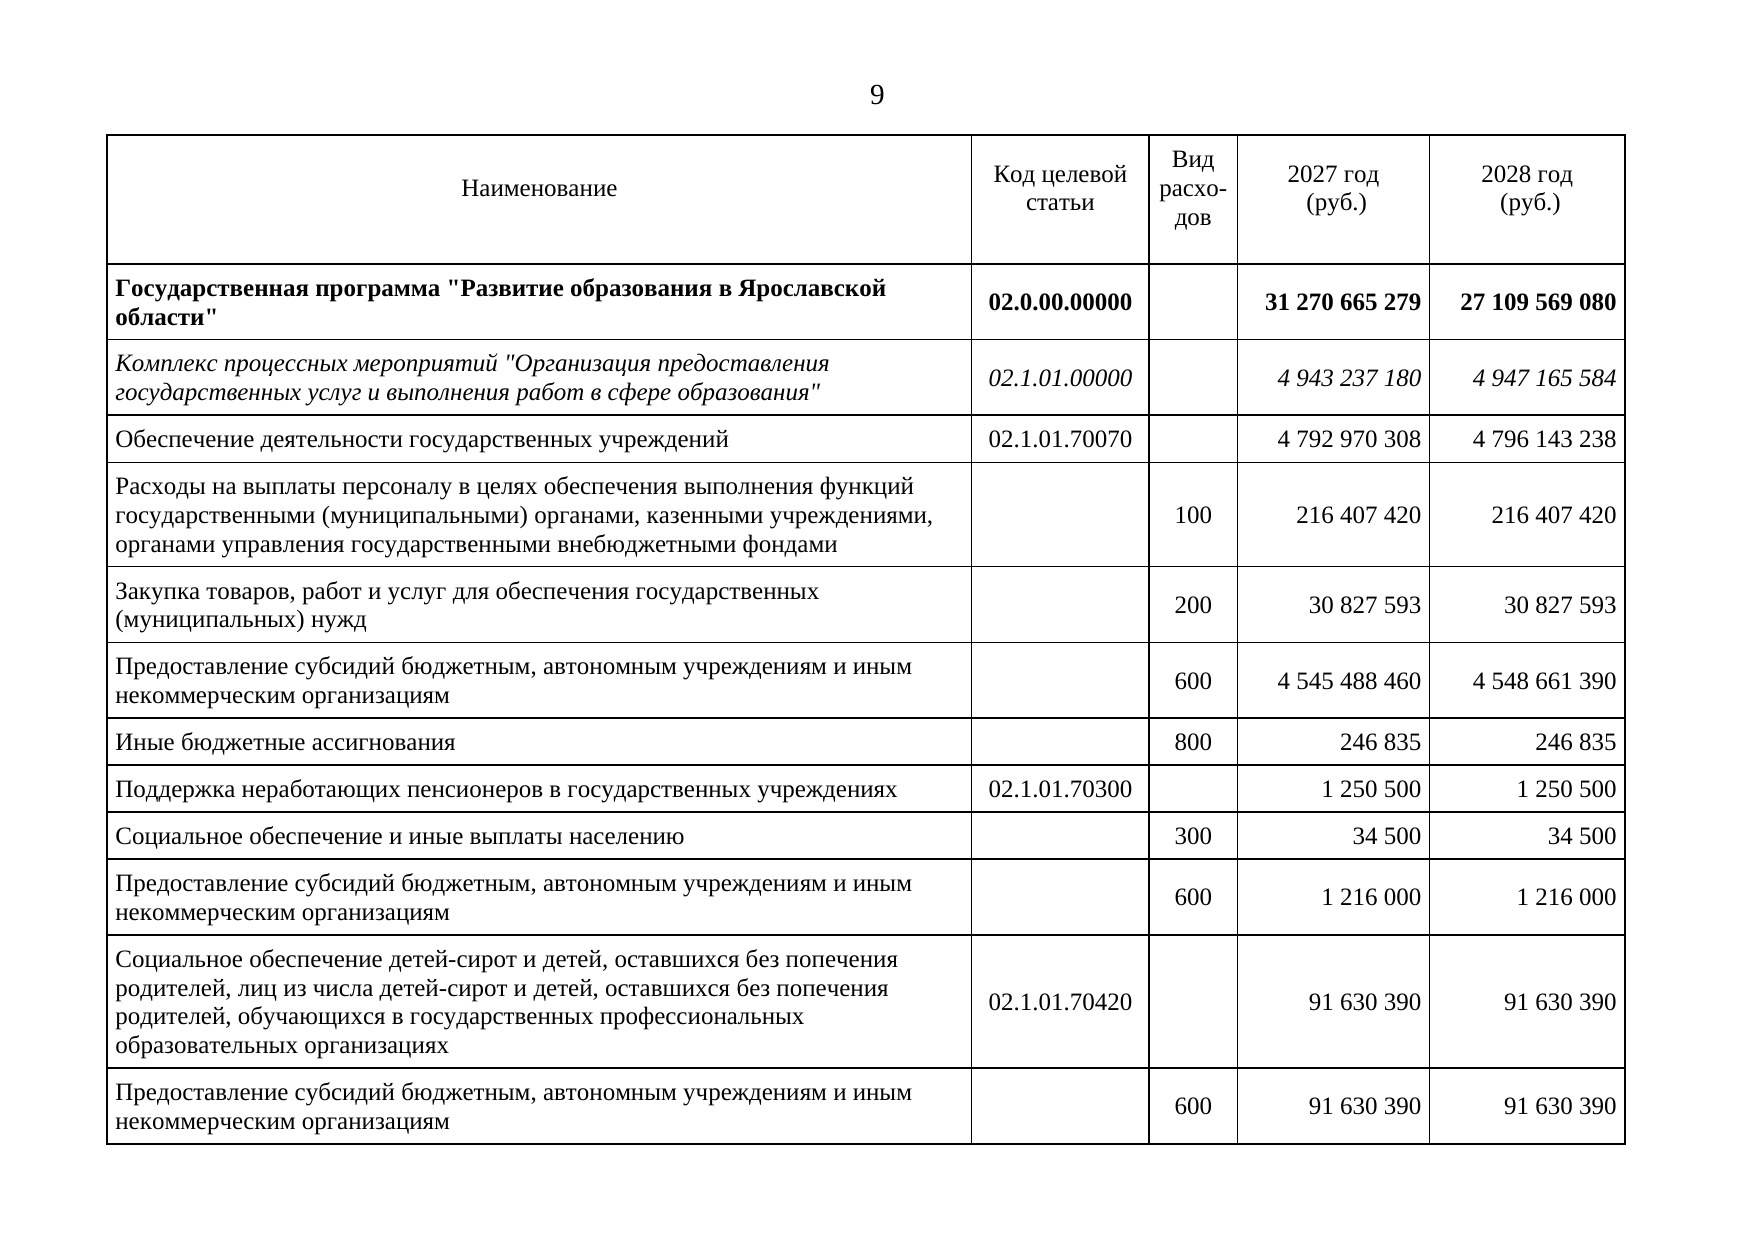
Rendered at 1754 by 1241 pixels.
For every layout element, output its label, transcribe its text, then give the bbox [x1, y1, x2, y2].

table_cell 216 407 420 [1238, 463, 1429, 566]
table_cell 1 250 500 [1238, 766, 1429, 811]
table_cell Предоставление субсидий бюджетным, автономным учреждениям и иным некоммерческим организациям [108, 860, 971, 934]
table_cell 02.1.01.70300 [972, 766, 1148, 811]
table_cell 4 545 488 460 [1238, 643, 1429, 717]
table_cell 91 630 390 [1430, 1069, 1624, 1143]
table_cell 1 216 000 [1430, 860, 1624, 934]
table_cell 1 216 000 [1238, 860, 1429, 934]
table_cell Закупка товаров, работ и услуг для обеспечения государственных (муниципальных) нужд [108, 567, 971, 642]
table_cell 91 630 390 [1238, 936, 1429, 1067]
table_cell 02.1.01.70420 [972, 936, 1148, 1067]
table_cell 800 [1150, 719, 1237, 764]
table_cell 600 [1150, 643, 1237, 717]
table_cell 4 947 165 584 [1430, 340, 1624, 414]
table_cell 4 792 970 308 [1238, 416, 1429, 461]
table_cell 31 270 665 279 [1238, 265, 1429, 339]
table_cell 91 630 390 [1430, 936, 1624, 1067]
table_cell 600 [1150, 860, 1237, 934]
table_cell 34 500 [1430, 813, 1624, 858]
table_cell 4 548 661 390 [1430, 643, 1624, 717]
table_cell Обеспечение деятельности государственных учреждений [108, 416, 971, 461]
table_cell 91 630 390 [1238, 1069, 1429, 1143]
table_cell 246 835 [1238, 719, 1429, 764]
table_cell Комплекс процессных мероприятий "Организация предоставления государственных услуг и выполнения работ в сфере образования" [108, 340, 971, 414]
table_cell Государственная программа "Развитие образования в Ярославской области" [108, 265, 971, 339]
table_cell [972, 463, 1148, 566]
table_cell Предоставление субсидий бюджетным, автономным учреждениям и иным некоммерческим организациям [108, 1069, 971, 1143]
table_cell [972, 719, 1148, 764]
table_cell 600 [1150, 1069, 1237, 1143]
table_cell Расходы на выплаты персоналу в целях обеспечения выполнения функций государственными (муниципальными) органами, казенными учреждениями, органами управления государственными внебюджетными фондами [108, 463, 971, 566]
table_header 2027 год (руб.) [1238, 136, 1429, 263]
table_cell 30 827 593 [1238, 567, 1429, 642]
table_cell Поддержка неработающих пенсионеров в государственных учреждениях [108, 766, 971, 811]
table_cell 27 109 569 080 [1430, 265, 1624, 339]
table_header 2028 год (руб.) [1430, 136, 1624, 263]
table_cell Социальное обеспечение и иные выплаты населению [108, 813, 971, 858]
table_cell Иные бюджетные ассигнования [108, 719, 971, 764]
table_cell 30 827 593 [1430, 567, 1624, 642]
table_cell [1150, 265, 1237, 339]
table_cell [972, 860, 1148, 934]
table_cell 246 835 [1430, 719, 1624, 764]
table_cell 216 407 420 [1430, 463, 1624, 566]
table_cell [972, 643, 1148, 717]
table_cell 02.0.00.00000 [972, 265, 1148, 339]
table_header Вид расхо- дов [1150, 136, 1237, 263]
table_cell 1 250 500 [1430, 766, 1624, 811]
table_cell [972, 1069, 1148, 1143]
table_cell [1150, 766, 1237, 811]
table_cell 02.1.01.00000 [972, 340, 1148, 414]
table_cell [1150, 936, 1237, 1067]
table_cell [1150, 340, 1237, 414]
table_header Наименование [108, 136, 971, 263]
table_cell 100 [1150, 463, 1237, 566]
table_cell Предоставление субсидий бюджетным, автономным учреждениям и иным некоммерческим организациям [108, 643, 971, 717]
table_header Код целевой статьи [972, 136, 1148, 263]
table_cell [972, 567, 1148, 642]
table_cell 4 943 237 180 [1238, 340, 1429, 414]
table_cell Социальное обеспечение детей-сирот и детей, оставшихся без попечения родителей, лиц из числа детей-сирот и детей, оставшихся без попечения родителей, обучающихся в государственных профессиональных образовательных организациях [108, 936, 971, 1067]
table_cell [972, 813, 1148, 858]
table_cell 34 500 [1238, 813, 1429, 858]
table_cell [1150, 416, 1237, 461]
table_cell 300 [1150, 813, 1237, 858]
table_cell 02.1.01.70070 [972, 416, 1148, 461]
table_cell 200 [1150, 567, 1237, 642]
table_cell 4 796 143 238 [1430, 416, 1624, 461]
